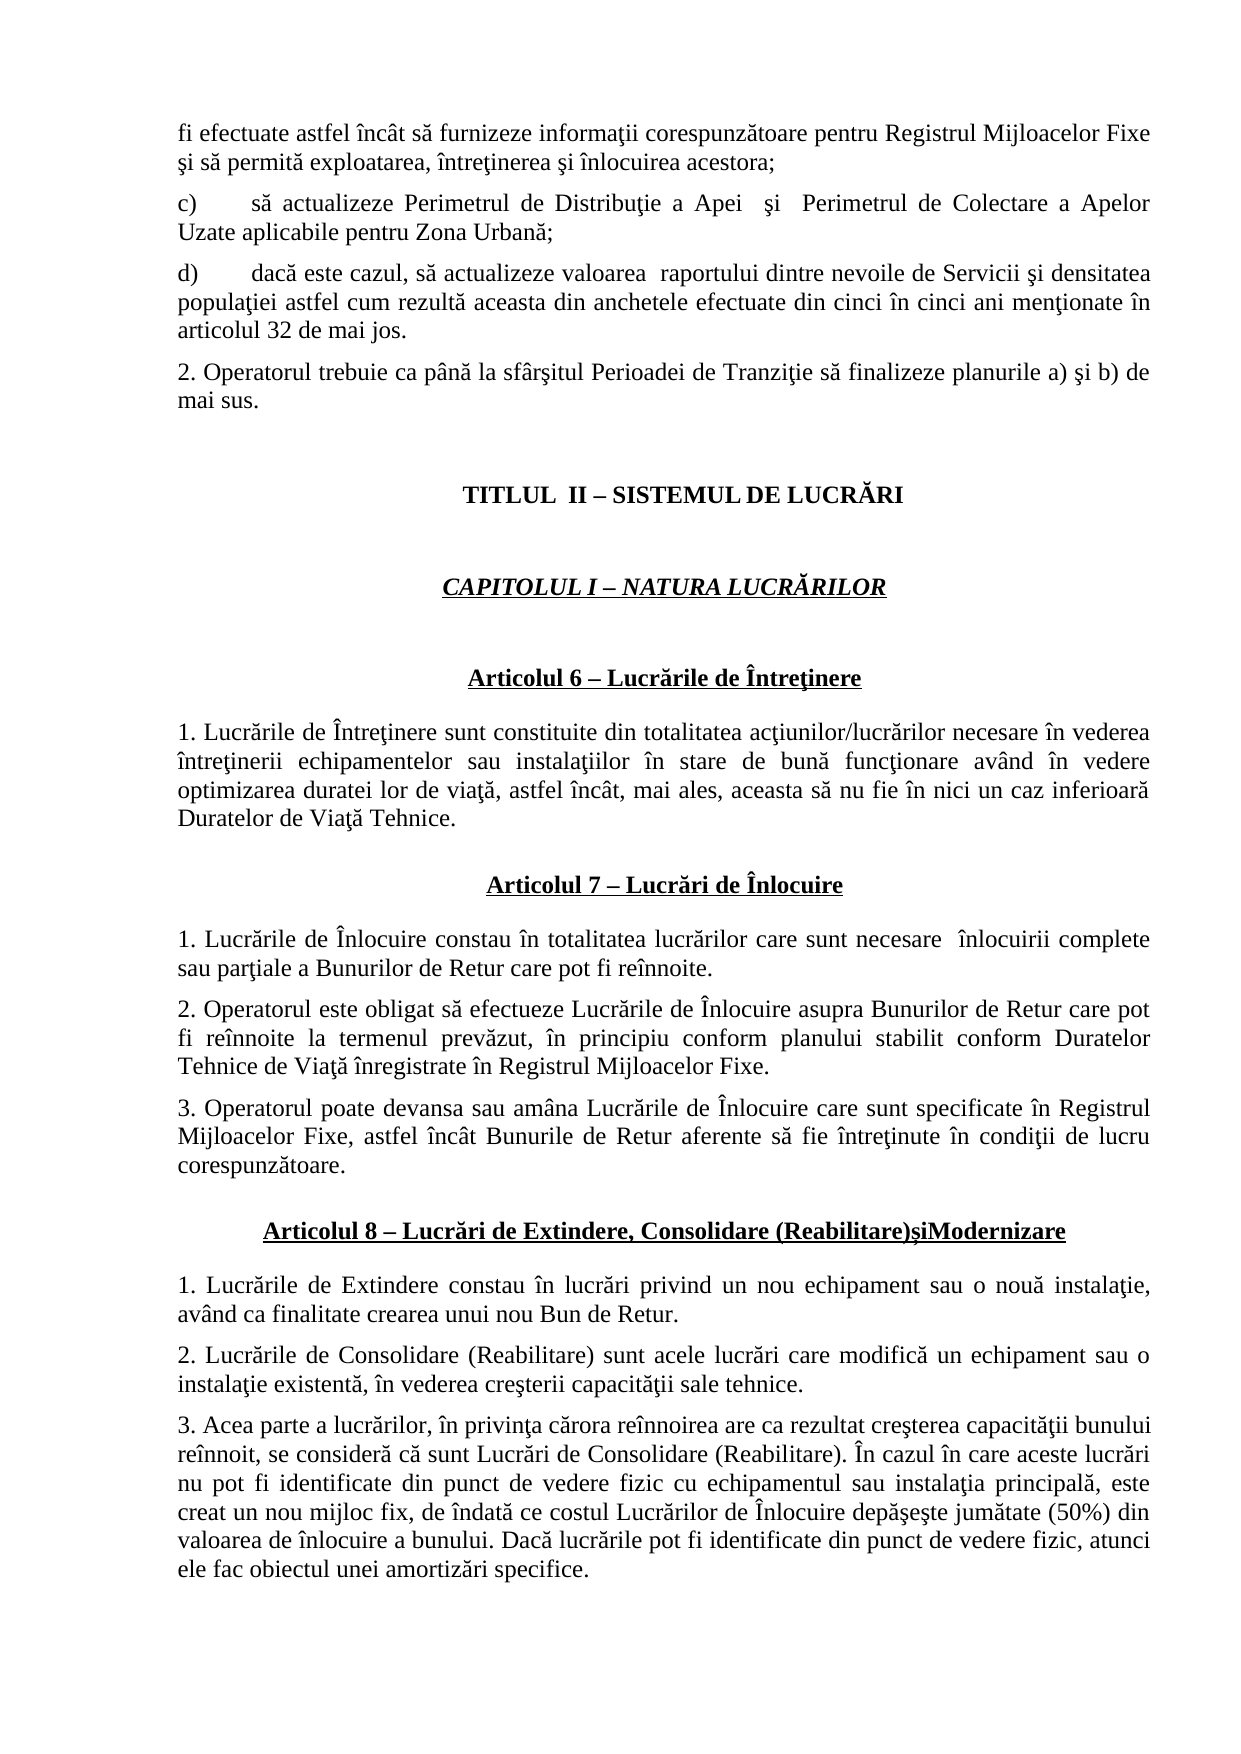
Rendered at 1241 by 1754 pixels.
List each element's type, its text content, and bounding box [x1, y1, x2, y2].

text 3. Operatorul poate devansa sau amâna Lucrările de Înlocuire care sunt specificate în Registrul Mijloacelor Fixe, astfel încât Bunurile de Retur aferente să fie întreţinute în condiţii de lucru corespunzătoare. [177, 1093, 1152, 1179]
subtitle TITLUL II – SISTEMUL DE LUCRĂRI [215, 481, 1152, 509]
text 1. Lucrările de Întreţinere sunt constituite din totalitatea acţiunilor/lucrărilor necesare în vederea întreţinerii echipamentelor sau instalaţiilor în stare de bună funcţionare având în vedere optimizarea duratei lor de viaţă, astfel încât, mai ales, aceasta să nu fie în nici un caz inferioară Duratelor de Viaţă Tehnice. [177, 717, 1152, 832]
text 1. Lucrările de Înlocuire constau în totalitatea lucrărilor care sunt necesare înlocuirii complete sau parţiale a Bunurilor de Retur care pot fi reînnoite. [177, 924, 1152, 981]
text 1. Lucrările de Extindere constau în lucrări privind un nou echipament sau o nouă instalaţie, având ca finalitate crearea unui nou Bun de Retur. [177, 1271, 1152, 1328]
text 3. Acea parte a lucrărilor, în privinţa cărora reînnoirea are ca rezultat creşterea capacităţii bunului reînnoit, se consideră că sunt Lucrări de Consolidare (Reabilitare). În cazul în care aceste lucrări nu pot fi identificate din punct de vedere fizic cu echipamentul sau instalaţia principală, este creat un nou mijloc fix, de îndată ce costul Lucrărilor de Înlocuire depăşeşte jumătate (50%) din valoarea de înlocuire a bunului. Dacă lucrările pot fi identificate din punct de vedere fizic, atunci ele fac obiectul unei amortizări specifice. [177, 1411, 1152, 1583]
subtitle Articolul 6 – Lucrările de Întreţinere [177, 663, 1152, 692]
text 2. Lucrările de Consolidare (Reabilitare) sunt acele lucrări care modifică un echipament sau o instalaţie existentă, în vederea creşterii capacităţii sale tehnice. [177, 1341, 1152, 1398]
subtitle Articolul 8 – Lucrări de Extindere, Consolidare (Reabilitare)șiModernizare [177, 1216, 1152, 1246]
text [177, 118, 1152, 176]
subtitle Articolul 7 – Lucrări de Înlocuire [177, 870, 1152, 899]
text c) să actualizeze Perimetrul de Distribuţie a Apei şi Perimetrul de Colectare a Apelor Uzate aplicabile pentru Zona Urbană; [177, 188, 1152, 246]
text 2. Operatorul este obligat să efectueze Lucrările de Înlocuire asupra Bunurilor de Retur care pot fi reînnoite la termenul prevăzut, în principiu conform planului stabilit conform Duratelor Tehnice de Viaţă înregistrate în Registrul Mijloacelor Fixe. [177, 994, 1152, 1080]
subtitle CAPITOLUL I – NATURA LUCRĂRILOR [177, 572, 1152, 601]
text d) dacă este cazul, să actualizeze valoarea raportului dintre nevoile de Servicii şi densitatea populaţiei astfel cum rezultă aceasta din anchetele efectuate din cinci în cinci ani menţionate în articolul 32 de mai jos. [177, 258, 1152, 344]
text 2. Operatorul trebuie ca până la sfârşitul Perioadei de Tranziţie să finalizeze planurile a) şi b) de mai sus. [177, 357, 1152, 414]
